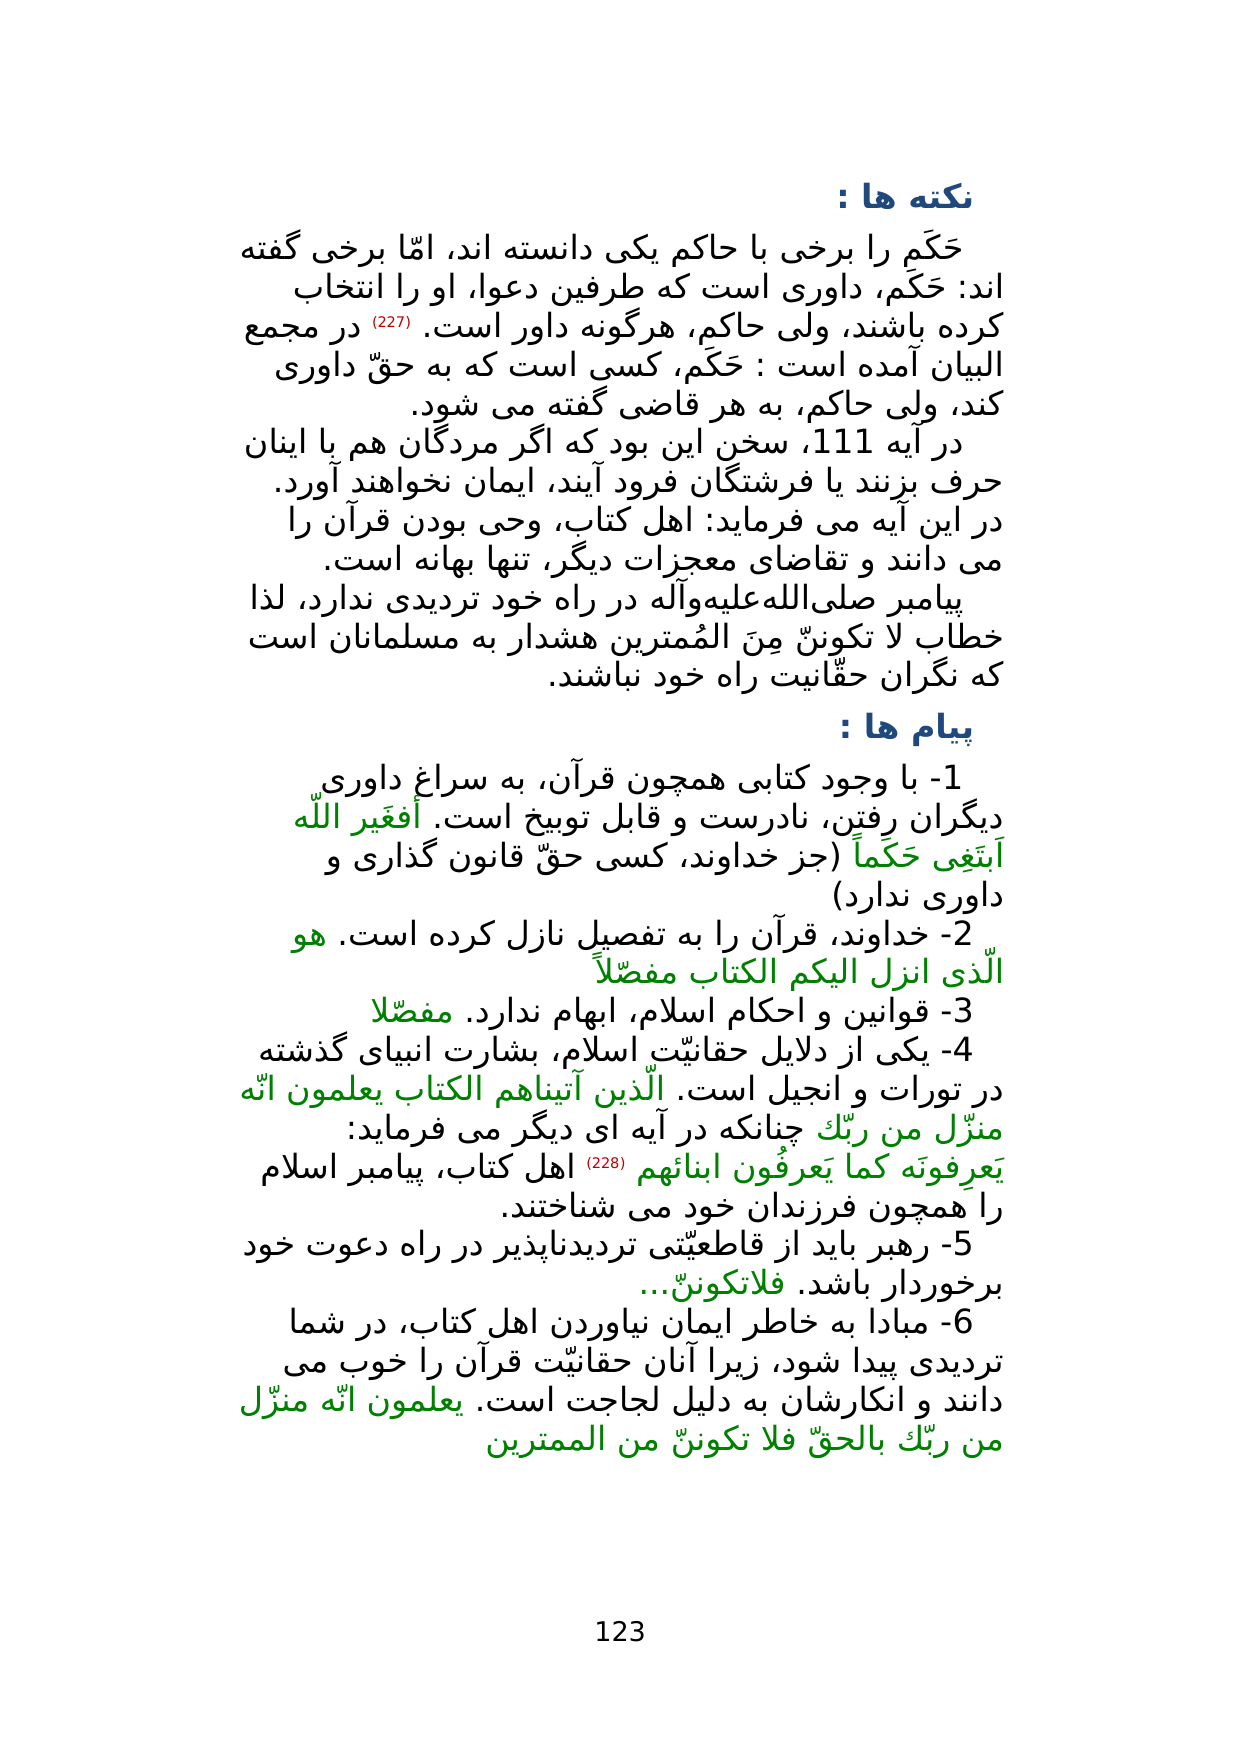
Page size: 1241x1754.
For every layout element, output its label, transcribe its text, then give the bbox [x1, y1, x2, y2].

text 1- با وجود كتابى همچون قرآن، به سراغ داورى ديگران رفتن، نادرست و قابل توبيخ است. أفغَير اللّه اَبتَغِى حَكَماً (جز خداوند، كسى حقّ قانون گذارى و داورى ندارد) [236, 759, 1004, 914]
text در آيه 111، سخن اين بود كه اگر مردگان هم با اينان حرف بزنند يا فرشتگان فرود آيند، ايمان نخواهند آورد. در اين آيه مى فرمايد: اهل كتاب، وحى بودن قرآن را مى دانند و تقاضاى معجزات ديگر، تنها بهانه است. [236, 423, 1004, 578]
text 5- رهبر بايد از قاطعيّتى ترديدناپذير در راه دعوت خود برخوردار باشد. فلاتكوننّ... [236, 1225, 1004, 1303]
text پيامبر صلى‌الله‌عليه‌وآله‌ در راه خود ترديدى ندارد، لذا خطاب لا تكوننّ مِنَ المُمترين هشدار به مسلمانان است كه نگران حقّانيت راه خود نباشند. [236, 578, 1004, 695]
text 4- يكى از دلايل حقانيّت اسلام، بشارت انبياى گذشته در تورات و انجيل است. الّذين آتيناهم الكتاب يعلمون انّه منزّل من ربّك چنانكه در آيه اى ديگر مى فرمايد: يَعرِفونَه كما يَعرفُون ابنائهم (228) اهل كتاب، پيامبر اسلام را همچون فرزندان خود مى شناختند. [236, 1031, 1004, 1225]
text 2- خداوند، قرآن را به تفصيل نازل كرده است. هو الّذى انزل اليكم الكتاب مفصّلاً [236, 914, 1004, 992]
subtitle پيام ها : [236, 707, 1004, 746]
text حَكَم را برخى با حاكم يكى دانسته اند، امّا برخى گفته اند: حَكَم، داورى است كه طرفين دعوا، او را انتخاب كرده باشند، ولى حاكم، هرگونه داور است. (227) در مجمع البيان آمده است : حَكَم، كسى است كه به حقّ داورى كند، ولى حاكم، به هر قاضى گفته مى شود. [236, 228, 1004, 423]
subtitle نكته ها : [236, 177, 1004, 216]
text 3- قوانين و احكام اسلام، ابهام ندارد. مفصّلا [236, 992, 1004, 1031]
text 6- مبادا به خاطر ايمان نياوردن اهل كتاب، در شما ترديدى پيدا شود، زيرا آنان حقانيّت قرآن را خوب مى دانند و انكارشان به دليل لجاجت است. يعلمون انّه منزّل من ربّك بالحقّ فلا تكوننّ من الممترين [236, 1303, 1004, 1458]
